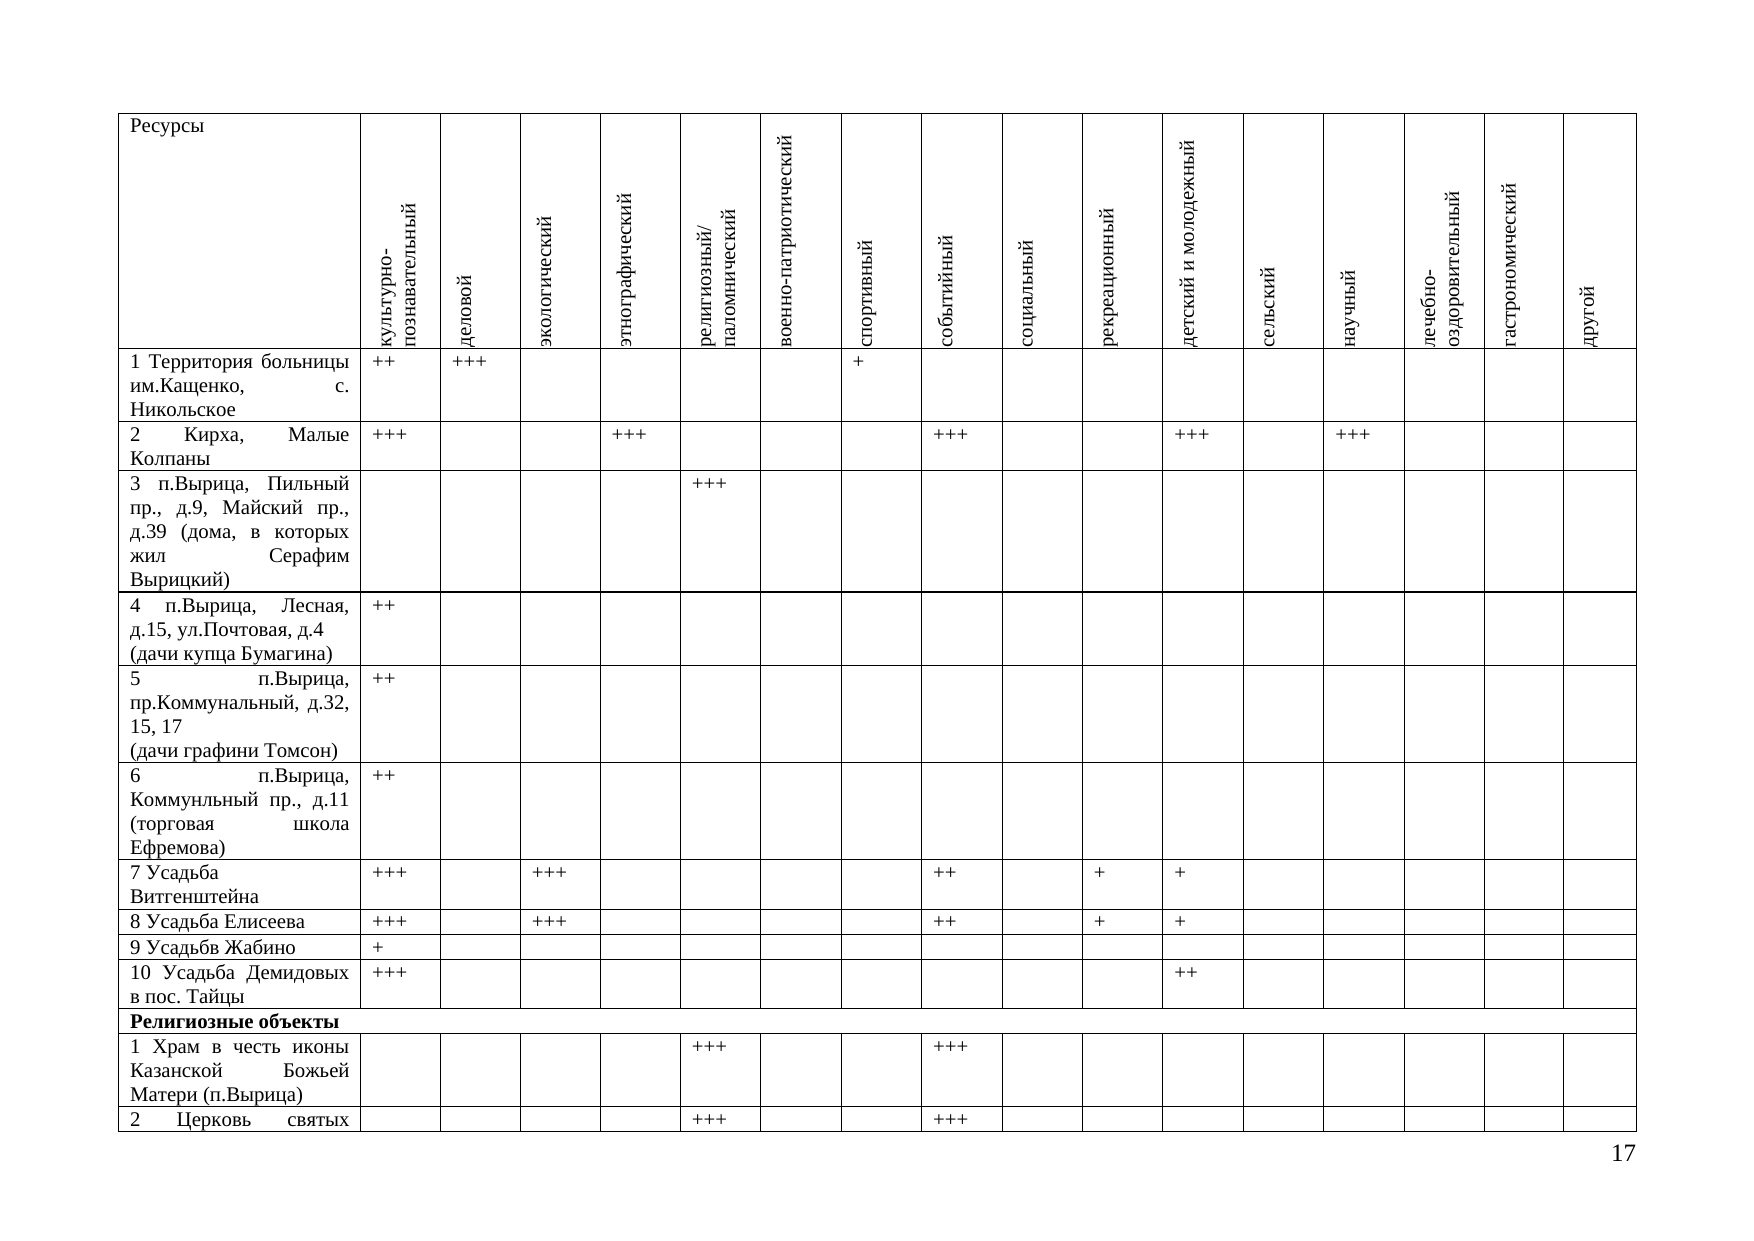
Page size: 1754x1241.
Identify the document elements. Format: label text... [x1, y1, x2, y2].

table_cell [1003, 422, 1082, 470]
table_cell [1244, 910, 1323, 933]
table_cell [1564, 763, 1636, 859]
table_cell [601, 666, 680, 762]
table_cell [441, 422, 520, 470]
table_cell +++ [441, 349, 520, 421]
table_cell [1405, 349, 1484, 421]
table_header детский и молодежный [1163, 114, 1243, 348]
table_cell [1163, 1034, 1243, 1106]
table_cell [1003, 860, 1082, 908]
table_cell [521, 422, 600, 470]
table_cell [1003, 1034, 1082, 1106]
table_cell [1405, 910, 1484, 933]
table_cell [922, 960, 1002, 1008]
table_cell [681, 422, 760, 470]
table_cell [1324, 1107, 1404, 1131]
table_cell [1324, 666, 1404, 762]
table_cell 3 п.Вырица, Пильный пр., д.9, Майский пр., д.39 (дома, в которых жил Серафим Вырицкий) [119, 471, 360, 591]
table_cell [521, 763, 600, 859]
table_cell [761, 860, 841, 908]
table_cell [601, 935, 680, 959]
table_header Ресурсы [119, 114, 360, 348]
table_cell [1405, 960, 1484, 1008]
table_cell [361, 1034, 440, 1106]
table_cell 9 Усадьбв Жабино [119, 935, 360, 959]
table_cell [601, 910, 680, 933]
table_cell [1324, 1034, 1404, 1106]
table_cell [441, 860, 520, 908]
table_cell [761, 593, 841, 665]
table_cell +++ [361, 860, 440, 908]
table_header военно-патриотический [761, 114, 841, 348]
table_cell [1083, 422, 1162, 470]
table_cell + [1163, 860, 1243, 908]
table_cell [761, 935, 841, 959]
table_cell [441, 471, 520, 591]
table_cell [681, 910, 760, 933]
table_cell [1324, 471, 1404, 591]
table_cell [842, 471, 921, 591]
table_cell [1405, 763, 1484, 859]
table_header сельский [1244, 114, 1323, 348]
table_cell [1003, 471, 1082, 591]
table_cell [1324, 593, 1404, 665]
table_header событийный [922, 114, 1002, 348]
table_cell [441, 1107, 520, 1131]
table_cell ++ [1163, 960, 1243, 1008]
table_cell [761, 666, 841, 762]
table_cell [922, 349, 1002, 421]
table_cell [681, 960, 760, 1008]
table_cell [1244, 860, 1323, 908]
table_cell [1244, 935, 1323, 959]
table_cell [1324, 960, 1404, 1008]
table_cell [601, 763, 680, 859]
table_cell [1405, 471, 1484, 591]
table_cell [1083, 960, 1162, 1008]
table_cell [842, 593, 921, 665]
table_cell [922, 935, 1002, 959]
table_cell [1003, 593, 1082, 665]
table_cell [842, 960, 921, 1008]
table_cell [681, 763, 760, 859]
table_cell +++ [681, 1034, 760, 1106]
table_cell [922, 666, 1002, 762]
table_cell [521, 349, 600, 421]
table_cell [441, 935, 520, 959]
table_header деловой [441, 114, 520, 348]
table_cell [1163, 471, 1243, 591]
table_cell ++ [361, 666, 440, 762]
table_cell [1003, 763, 1082, 859]
table_cell [922, 593, 1002, 665]
table_cell ++ [922, 860, 1002, 908]
table_cell [842, 666, 921, 762]
table_cell + [1163, 910, 1243, 933]
table_header гастрономический [1485, 114, 1563, 348]
table_cell [1244, 422, 1323, 470]
table_cell [601, 1034, 680, 1106]
table_cell ++ [361, 763, 440, 859]
table_cell [1405, 935, 1484, 959]
table_cell [1083, 1107, 1162, 1131]
table_cell [1324, 763, 1404, 859]
table_cell [521, 471, 600, 591]
table_header экологический [521, 114, 600, 348]
table_cell [1485, 1034, 1563, 1106]
table_cell [1564, 960, 1636, 1008]
table_cell [1405, 1034, 1484, 1106]
table_cell [1244, 593, 1323, 665]
table_cell [761, 1034, 841, 1106]
table_cell [1564, 860, 1636, 908]
table_cell [842, 910, 921, 933]
table_cell [761, 960, 841, 1008]
table_cell +++ [521, 860, 600, 908]
table_cell [1083, 593, 1162, 665]
table_cell [1244, 763, 1323, 859]
table_cell +++ [681, 471, 760, 591]
table_cell [1564, 1107, 1636, 1131]
table_cell [1564, 910, 1636, 933]
table_cell [521, 1107, 600, 1131]
table_cell +++ [681, 1107, 760, 1131]
table_cell [1083, 763, 1162, 859]
table_cell [1324, 935, 1404, 959]
table_cell [1405, 1107, 1484, 1131]
table_header рекреационный [1083, 114, 1162, 348]
table_cell [761, 349, 841, 421]
table_cell [1003, 349, 1082, 421]
table_cell [842, 1107, 921, 1131]
table_cell [761, 1107, 841, 1131]
table_cell [601, 593, 680, 665]
table_cell [1244, 1107, 1323, 1131]
table_cell [681, 593, 760, 665]
table_cell [1244, 471, 1323, 591]
table_cell [1163, 935, 1243, 959]
table_cell [601, 349, 680, 421]
table_cell [1244, 1034, 1323, 1106]
table_cell [1564, 935, 1636, 959]
table_cell [681, 349, 760, 421]
table_cell [1163, 593, 1243, 665]
table_cell [1083, 1034, 1162, 1106]
table_cell [1083, 666, 1162, 762]
table_cell [1003, 935, 1082, 959]
table_cell [521, 935, 600, 959]
table_cell [842, 1034, 921, 1106]
table_cell [601, 1107, 680, 1131]
table_cell +++ [361, 910, 440, 933]
table_cell ++ [361, 349, 440, 421]
table_cell [681, 666, 760, 762]
table_cell [441, 763, 520, 859]
table_cell [361, 1107, 440, 1131]
table_cell [1405, 593, 1484, 665]
table_cell [1485, 593, 1563, 665]
table_cell [842, 763, 921, 859]
table_cell [1405, 860, 1484, 908]
table_header лечебно-оздоровительный [1405, 114, 1484, 348]
table_cell [1003, 960, 1082, 1008]
table_cell [1003, 666, 1082, 762]
table_cell 1 Храм в честь иконы Казанской Божьей Матери (п.Вырица) [119, 1034, 360, 1106]
table_cell [601, 960, 680, 1008]
table_cell [1485, 1107, 1563, 1131]
table_cell 7 Усадьба Витгенштейна [119, 860, 360, 908]
table_cell [842, 422, 921, 470]
table_cell [1405, 422, 1484, 470]
table_cell [1244, 666, 1323, 762]
table_cell [922, 763, 1002, 859]
table_cell [761, 422, 841, 470]
table_cell +++ [922, 1034, 1002, 1106]
table_cell [441, 910, 520, 933]
table_cell [1324, 860, 1404, 908]
table_cell [1244, 349, 1323, 421]
table_cell [1485, 422, 1563, 470]
table_cell [1485, 666, 1563, 762]
table_cell [601, 860, 680, 908]
table_cell [441, 666, 520, 762]
table_cell [1163, 349, 1243, 421]
table_cell [1564, 422, 1636, 470]
table_header другой [1564, 114, 1636, 348]
table_cell [521, 960, 600, 1008]
table_cell [521, 1034, 600, 1106]
table_header научный [1324, 114, 1404, 348]
table_cell [842, 935, 921, 959]
table_cell +++ [521, 910, 600, 933]
table_cell [1244, 960, 1323, 1008]
table_cell [361, 471, 440, 591]
table_cell [1324, 349, 1404, 421]
table_cell [1485, 349, 1563, 421]
table_cell [1083, 471, 1162, 591]
table_cell [521, 666, 600, 762]
table_cell [1083, 935, 1162, 959]
table_header религиозный/ паломнический [681, 114, 760, 348]
table_cell [1564, 593, 1636, 665]
table_header социальный [1003, 114, 1082, 348]
table_cell [761, 910, 841, 933]
table_cell +++ [361, 960, 440, 1008]
table_cell [922, 471, 1002, 591]
table_header этнографический [601, 114, 680, 348]
table_cell 4 п.Вырица, Лесная, д.15, ул.Почтовая, д.4 (дачи купца Бумагина) [119, 593, 360, 665]
table_header культурно-познавательный [361, 114, 440, 348]
table_cell [1564, 349, 1636, 421]
table_cell [1003, 1107, 1082, 1131]
table_cell + [1083, 860, 1162, 908]
table_cell [1564, 471, 1636, 591]
table_cell 2 Церковь святых апостолов Петра и Павла (п.Вырица) [119, 1107, 360, 1131]
table_cell [441, 960, 520, 1008]
table_cell [1324, 910, 1404, 933]
table_cell +++ [922, 1107, 1002, 1131]
table_cell [1485, 763, 1563, 859]
table_cell + [361, 935, 440, 959]
table_cell [441, 593, 520, 665]
table_cell [1485, 471, 1563, 591]
table_cell [1163, 666, 1243, 762]
table_cell +++ [361, 422, 440, 470]
table_cell + [1083, 910, 1162, 933]
table_cell [842, 860, 921, 908]
table_cell [1564, 666, 1636, 762]
table_cell 8 Усадьба Елисеева [119, 910, 360, 933]
table_cell 1 Территория больницы им.Кащенко, с. Никольское [119, 349, 360, 421]
table_cell 10 Усадьба Демидовых в пос. Тайцы [119, 960, 360, 1008]
table_cell +++ [1324, 422, 1404, 470]
table_header спортивный [842, 114, 921, 348]
table_cell 6 п.Вырица, Коммунльный пр., д.11 (торговая школа Ефремова) [119, 763, 360, 859]
table_cell [1485, 860, 1563, 908]
table_cell Религиозные объекты [119, 1009, 1636, 1033]
table_cell [1485, 960, 1563, 1008]
table_cell [1163, 763, 1243, 859]
table_cell + [842, 349, 921, 421]
table_cell 2 Кирха, Малые Колпаны [119, 422, 360, 470]
table_cell [1163, 1107, 1243, 1131]
table_cell ++ [361, 593, 440, 665]
table_cell +++ [922, 422, 1002, 470]
table_cell [761, 763, 841, 859]
table_cell [681, 935, 760, 959]
table_cell [1003, 910, 1082, 933]
table_cell [521, 593, 600, 665]
table_cell [1083, 349, 1162, 421]
table_cell 5 п.Вырица, пр.Коммунальный, д.32, 15, 17 (дачи графини Томсон) [119, 666, 360, 762]
table_cell [1485, 910, 1563, 933]
table_cell ++ [922, 910, 1002, 933]
table_cell [761, 471, 841, 591]
table_cell +++ [1163, 422, 1243, 470]
table_cell [681, 860, 760, 908]
table_cell [1485, 935, 1563, 959]
table_cell [601, 471, 680, 591]
table_cell +++ [601, 422, 680, 470]
table_cell [441, 1034, 520, 1106]
table_cell [1564, 1034, 1636, 1106]
table_cell [1405, 666, 1484, 762]
